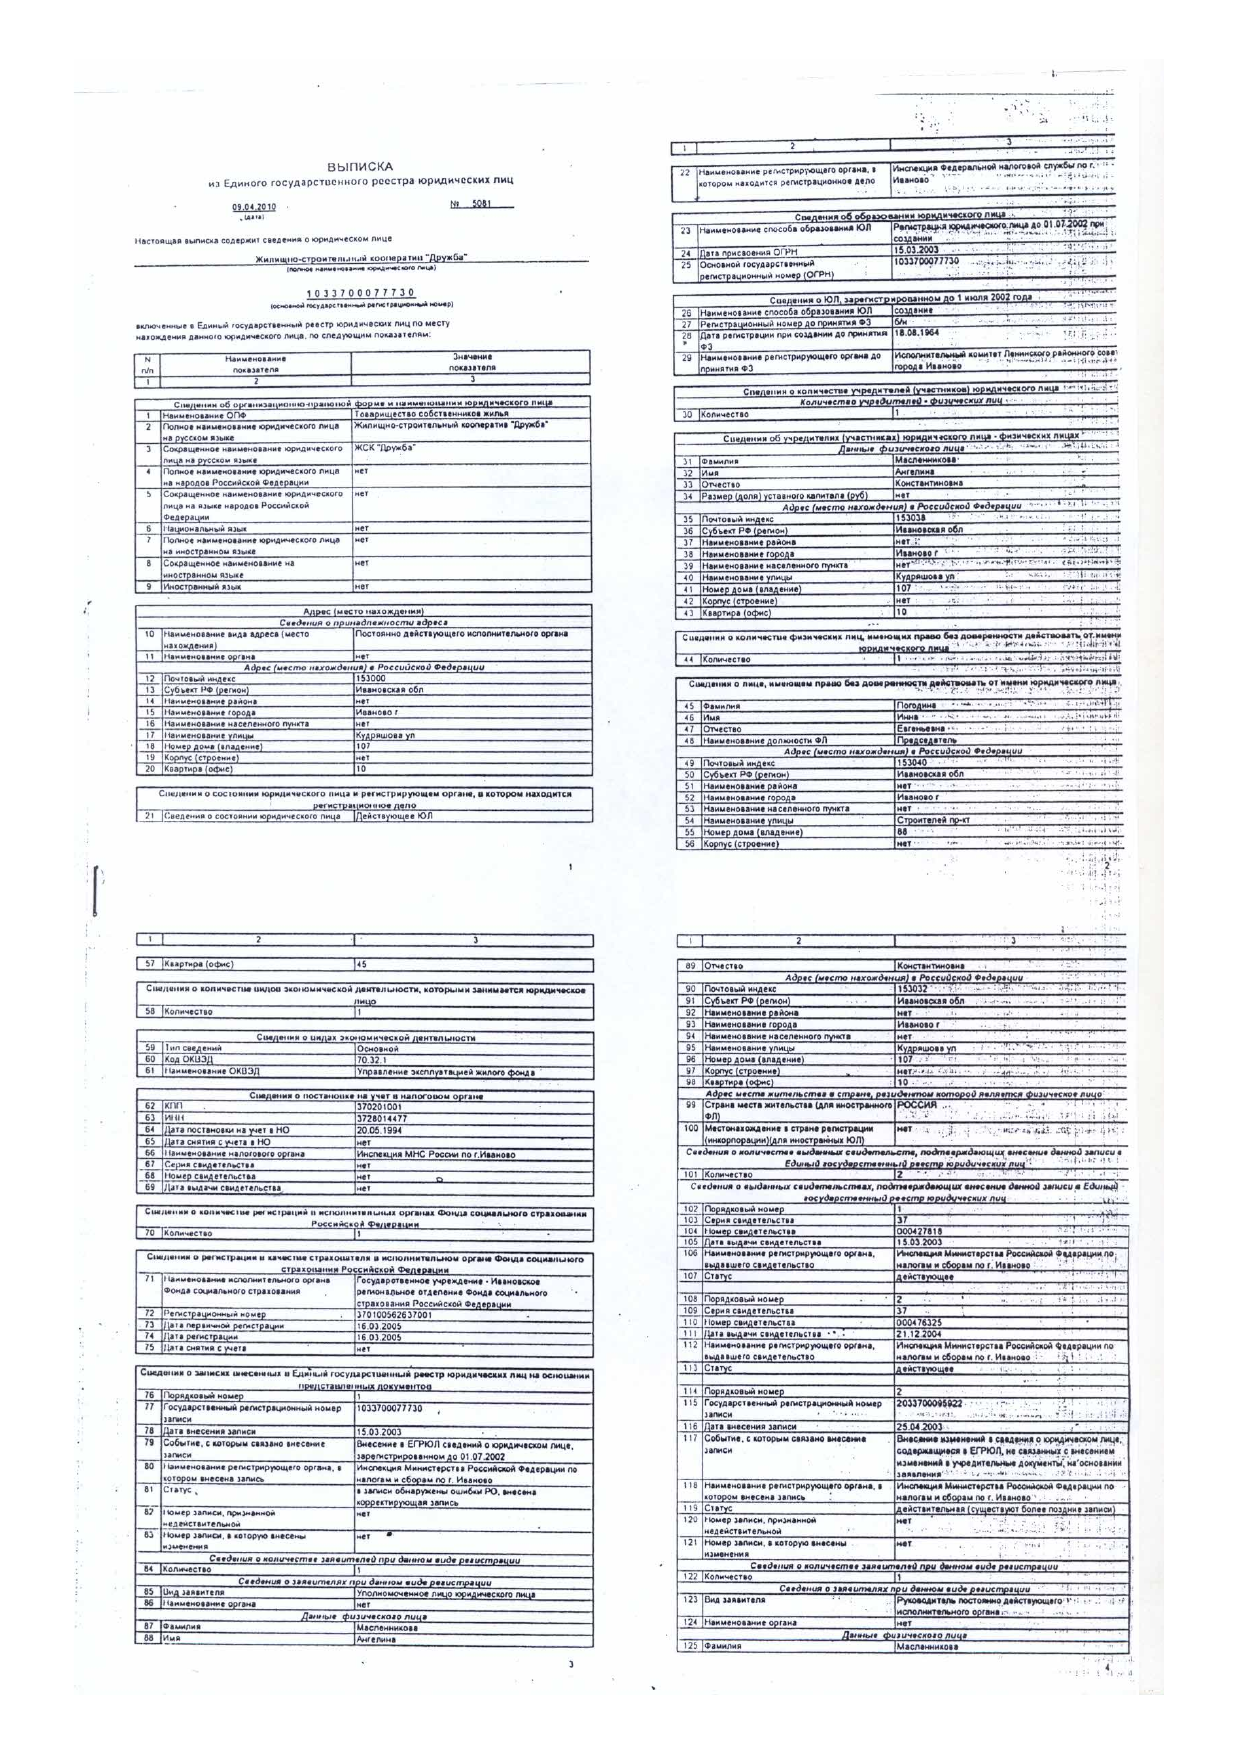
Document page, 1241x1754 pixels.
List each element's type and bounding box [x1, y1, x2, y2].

picture [73, 59, 1164, 1695]
